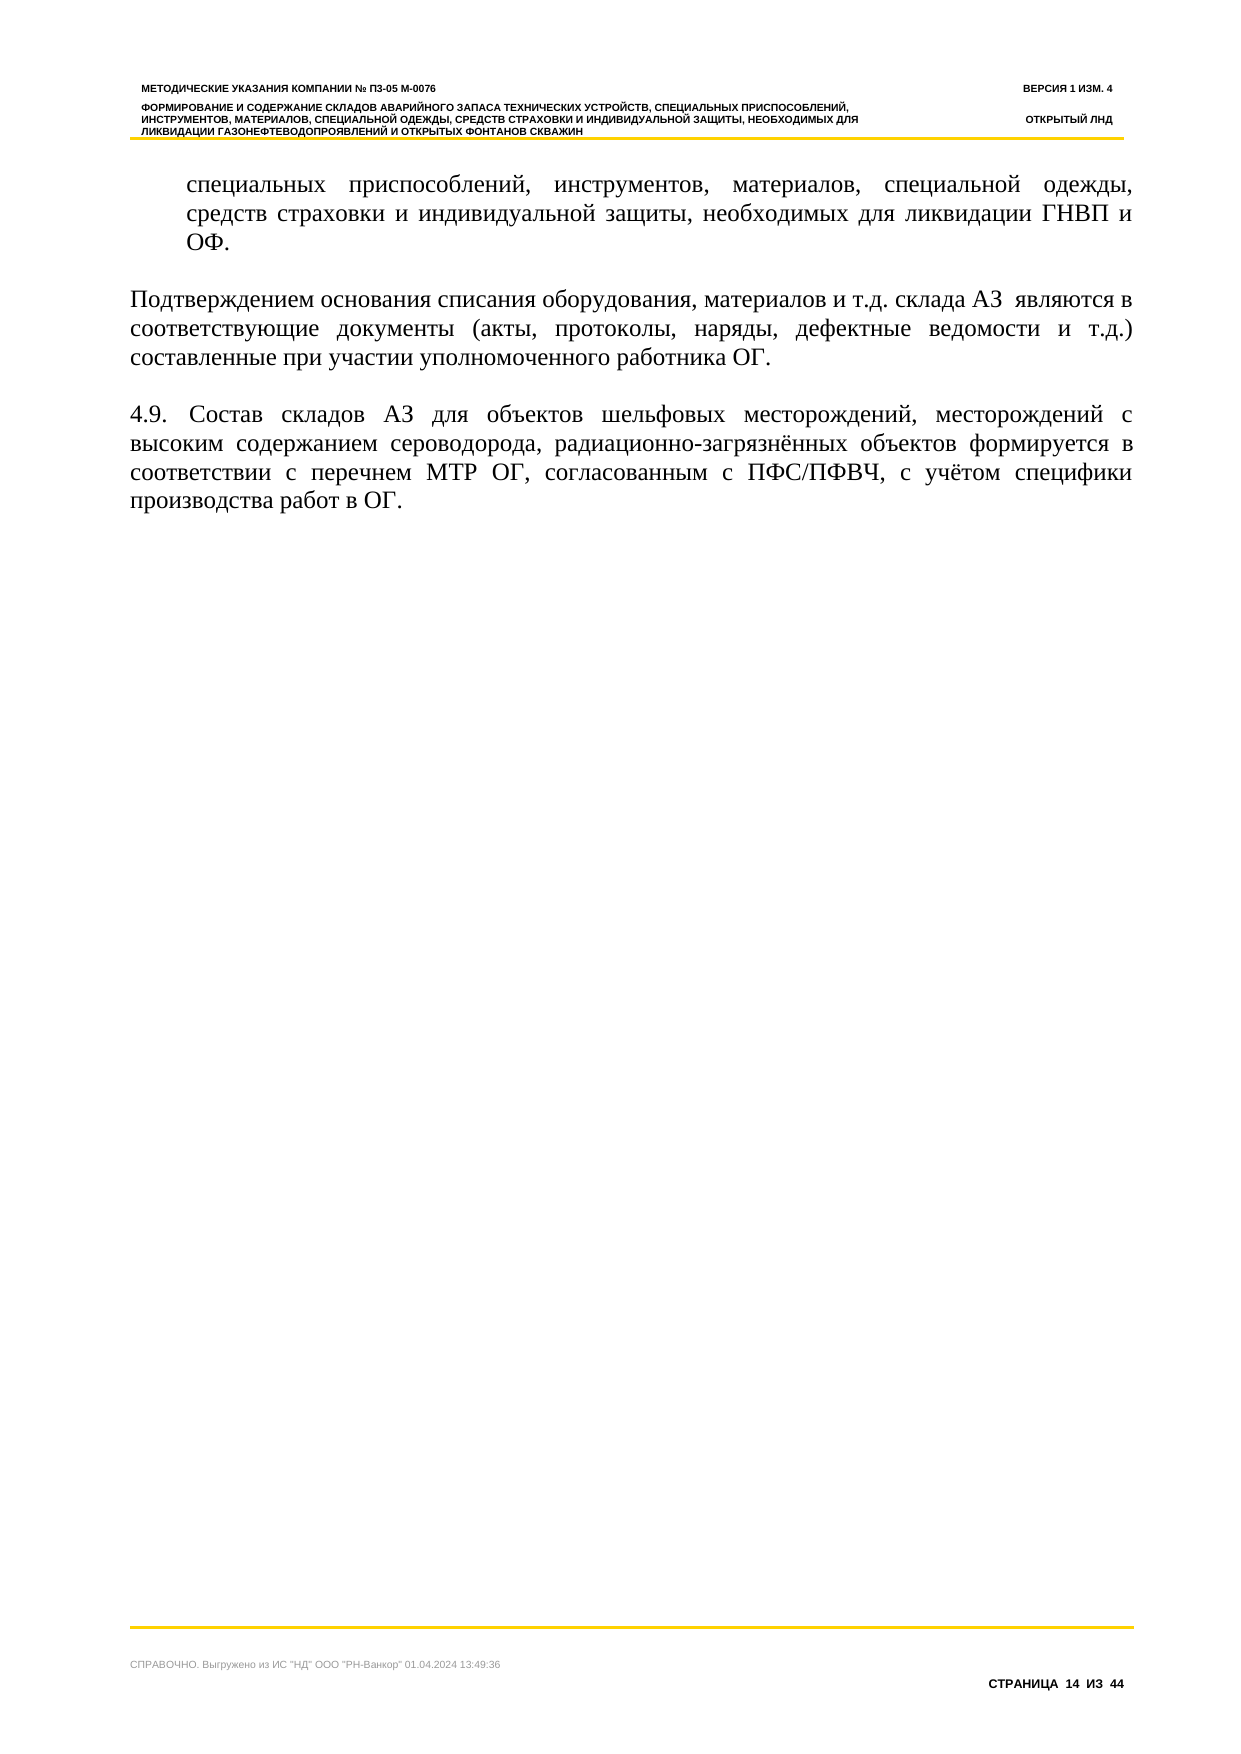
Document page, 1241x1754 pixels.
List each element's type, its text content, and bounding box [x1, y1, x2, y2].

text Подтверждением основания списания оборудования, материалов и т.д. склада АЗ являются в соответствующие документы (акты, протоколы, наряды, дефектные ведомости и т.д.) составленные при участии уполномоченного работника ОГ. [130, 284, 1134, 370]
text 4.9. Состав складов АЗ для объектов шельфовых месторождений, месторождений с высоким содержанием сероводорода, радиационно-загрязнённых объектов формируется в соответствии с перечнем МТР ОГ, согласованным с ПФС/ПФВЧ, с учётом специфики производства работ в ОГ. [130, 399, 1134, 514]
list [149, 169, 1134, 255]
